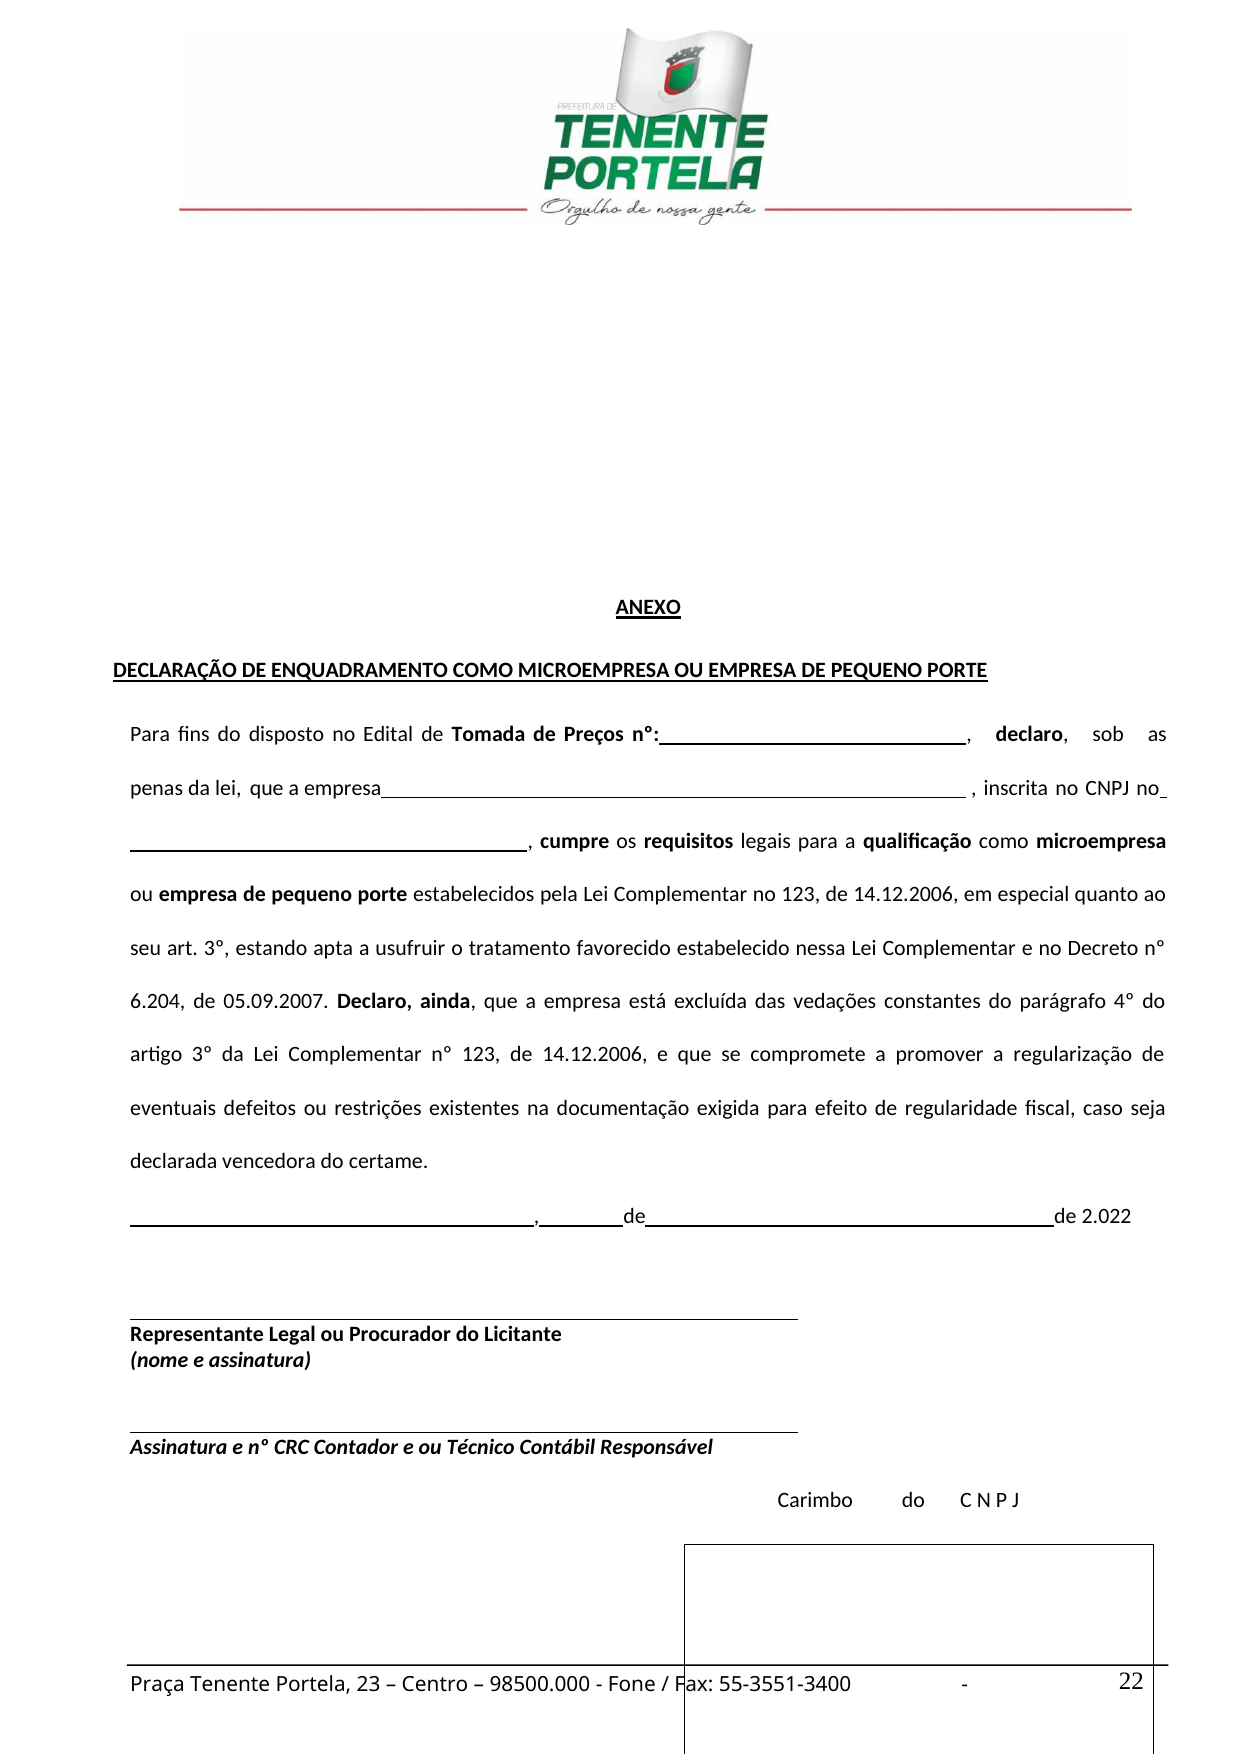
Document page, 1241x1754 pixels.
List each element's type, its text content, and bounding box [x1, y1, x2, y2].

text Assinatura e nº CRC Contador e ou Técnico Contábil Responsável [130, 1428, 1184, 1459]
text DECLARAÇÃO DE ENQUADRAMENTO COMO MICROEMPRESA OU EMPRESA DE PEQUENO PORTE [100, 657, 1001, 683]
text (nome e assinatura) [130, 1347, 1184, 1373]
text Representante Legal ou Procurador do Licitante [130, 1310, 1184, 1347]
text ANEXO [112, 593, 1184, 620]
text , de de 2.022 [130, 1201, 1184, 1229]
picture [179, 28, 1132, 225]
text Carimbo do C N P J [777, 1486, 1184, 1513]
text Para fins do disposto no Edital de Tomada de Preços nº: , declaro, sob as penas da lei, que a empresa , inscrita no CNPJ no , cumpre os requisitos legais para a qualificação como microempresa ou empresa de pequeno porte estabelecidos pela Lei Complementar no 123, de 14.12.2006, em especial quanto ao seu art. 3º, estando apta a usufruir o tratamento favorecido estabelecido nessa Lei Complementar e no Decreto nº 6.204, de 05.09.2007. Declaro, ainda, que a empresa está excluída das vedações constantes do parágrafo 4º do artigo 3º da Lei Complementar nº 123, de 14.12.2006, e que se compromete a promover a regularização de eventuais defeitos ou restrições existentes na documentação exigida para efeito de regularidade fiscal, caso seja declarada vencedora do certame. [130, 721, 1167, 1174]
